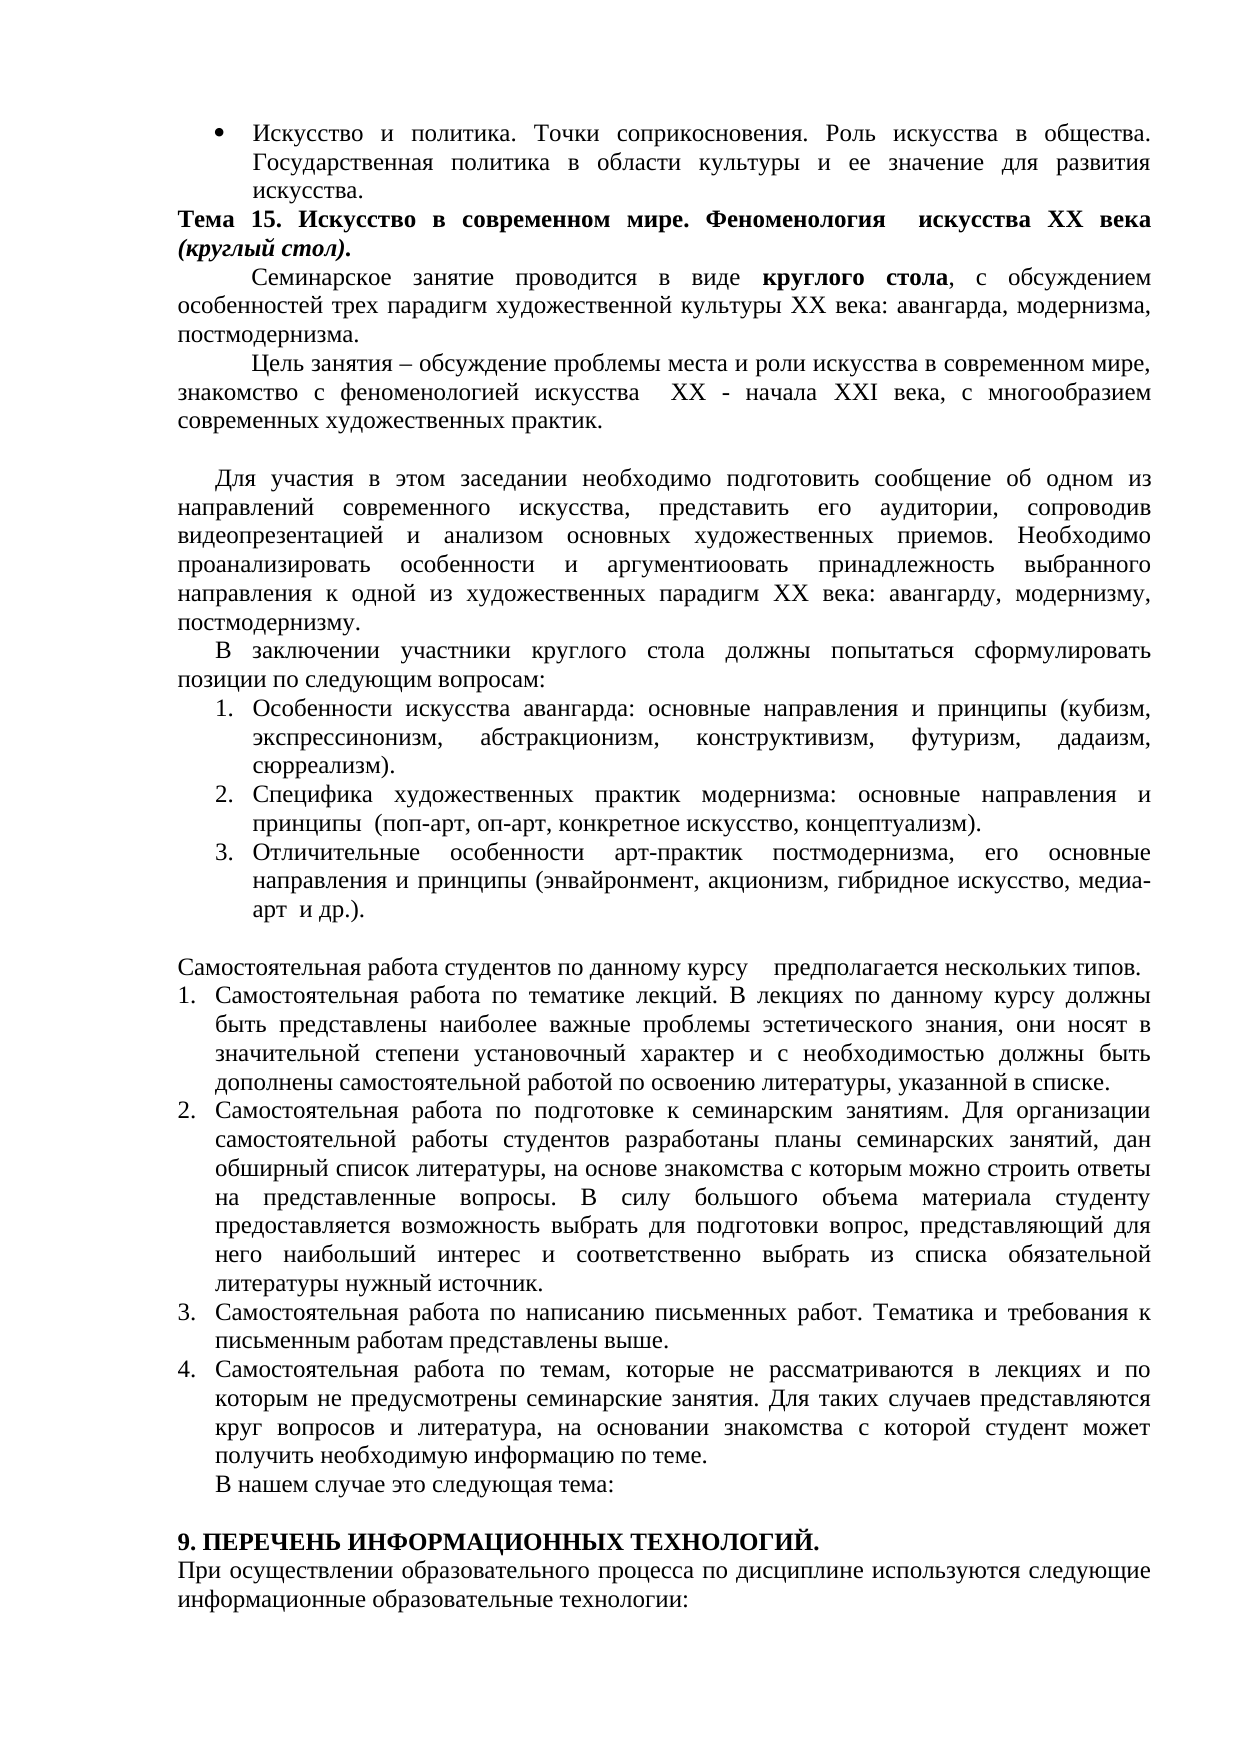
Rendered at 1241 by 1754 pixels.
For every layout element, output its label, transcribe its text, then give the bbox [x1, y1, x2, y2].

text Тема 15. Искусство в современном мире. Феноменология искусства ХХ века (круглый стол). [177, 204, 1152, 262]
text Семинарское занятие проводится в виде круглого стола, с обсуждением особенностей трех парадигм художественной культуры ХХ века: авангарда, модернизма, постмодернизма. [177, 262, 1152, 348]
text 9. ПЕРЕЧЕНЬ ИНФОРМАЦИОННЫХ ТЕХНОЛОГИЙ. [177, 1527, 1152, 1556]
list Особенности искусства авангарда: основные направления и принципы (кубизм, экспрессинонизм, абстракционизм, конструктивизм, футуризм, дадаизм, сюрреализм). [215, 693, 1152, 779]
list Самостоятельная работа по написанию письменных работ. Тематика и требования к письменным работам представлены выше. [177, 1297, 1152, 1354]
text В нашем случае это следующая тема: [215, 1469, 1152, 1498]
list Специфика художественных практик модернизма: основные направления и принципы (поп-арт, оп-арт, конкретное искусство, концептуализм). [215, 779, 1152, 837]
text Цель занятия – обсуждение проблемы места и роли искусства в современном мире, знакомство с феноменологией искусства ХХ - начала XXI века, с многообразием современных художественных практик. [177, 348, 1152, 434]
text При осуществлении образовательного процесса по дисциплине используются следующие информационные образовательные технологии: [177, 1556, 1152, 1613]
text В заключении участники круглого стола должны попытаться сформулировать позиции по следующим вопросам: [177, 636, 1152, 693]
list Самостоятельная работа по тематике лекций. В лекциях по данному курсу должны быть представлены наиболее важные проблемы эстетического знания, они носят в значительной степени установочный характер и с необходимостью должны быть дополнены самостоятельной работой по освоению литературы, указанной в списке. [177, 981, 1152, 1096]
text Самостоятельная работа студентов по данному курсу предполагается нескольких типов. [177, 952, 1152, 981]
list Самостоятельная работа по подготовке к семинарским занятиям. Для организации самостоятельной работы студентов разработаны планы семинарских занятий, дан обширный список литературы, на основе знакомства с которым можно строить ответы на представленные вопросы. В силу большого объема материала студенту предоставляется возможность выбрать для подготовки вопрос, представляющий для него наибольший интерес и соответственно выбрать из списка обязательной литературы нужный источник. [177, 1096, 1152, 1297]
list Искусство и политика. Точки соприкосновения. Роль искусства в общества. Государственная политика в области культуры и ее значение для развития искусства. [215, 118, 1152, 204]
list Отличительные особенности арт-практик постмодернизма, его основные направления и принципы (энвайронмент, акционизм, гибридное искусство, медиа-арт и др.). [215, 837, 1152, 923]
text Для участия в этом заседании необходимо подготовить сообщение об одном из направлений современного искусства, представить его аудитории, сопроводив видеопрезентацией и анализом основных художественных приемов. Необходимо проанализировать особенности и аргументиоовать принадлежность выбранного направления к одной из художественных парадигм ХХ века: авангарду, модернизму, постмодернизму. [177, 463, 1152, 636]
list Самостоятельная работа по темам, которые не рассматриваются в лекциях и по которым не предусмотрены семинарские занятия. Для таких случаев представляются круг вопросов и литература, на основании знакомства с которой студент может получить необходимую информацию по теме. [177, 1354, 1152, 1469]
